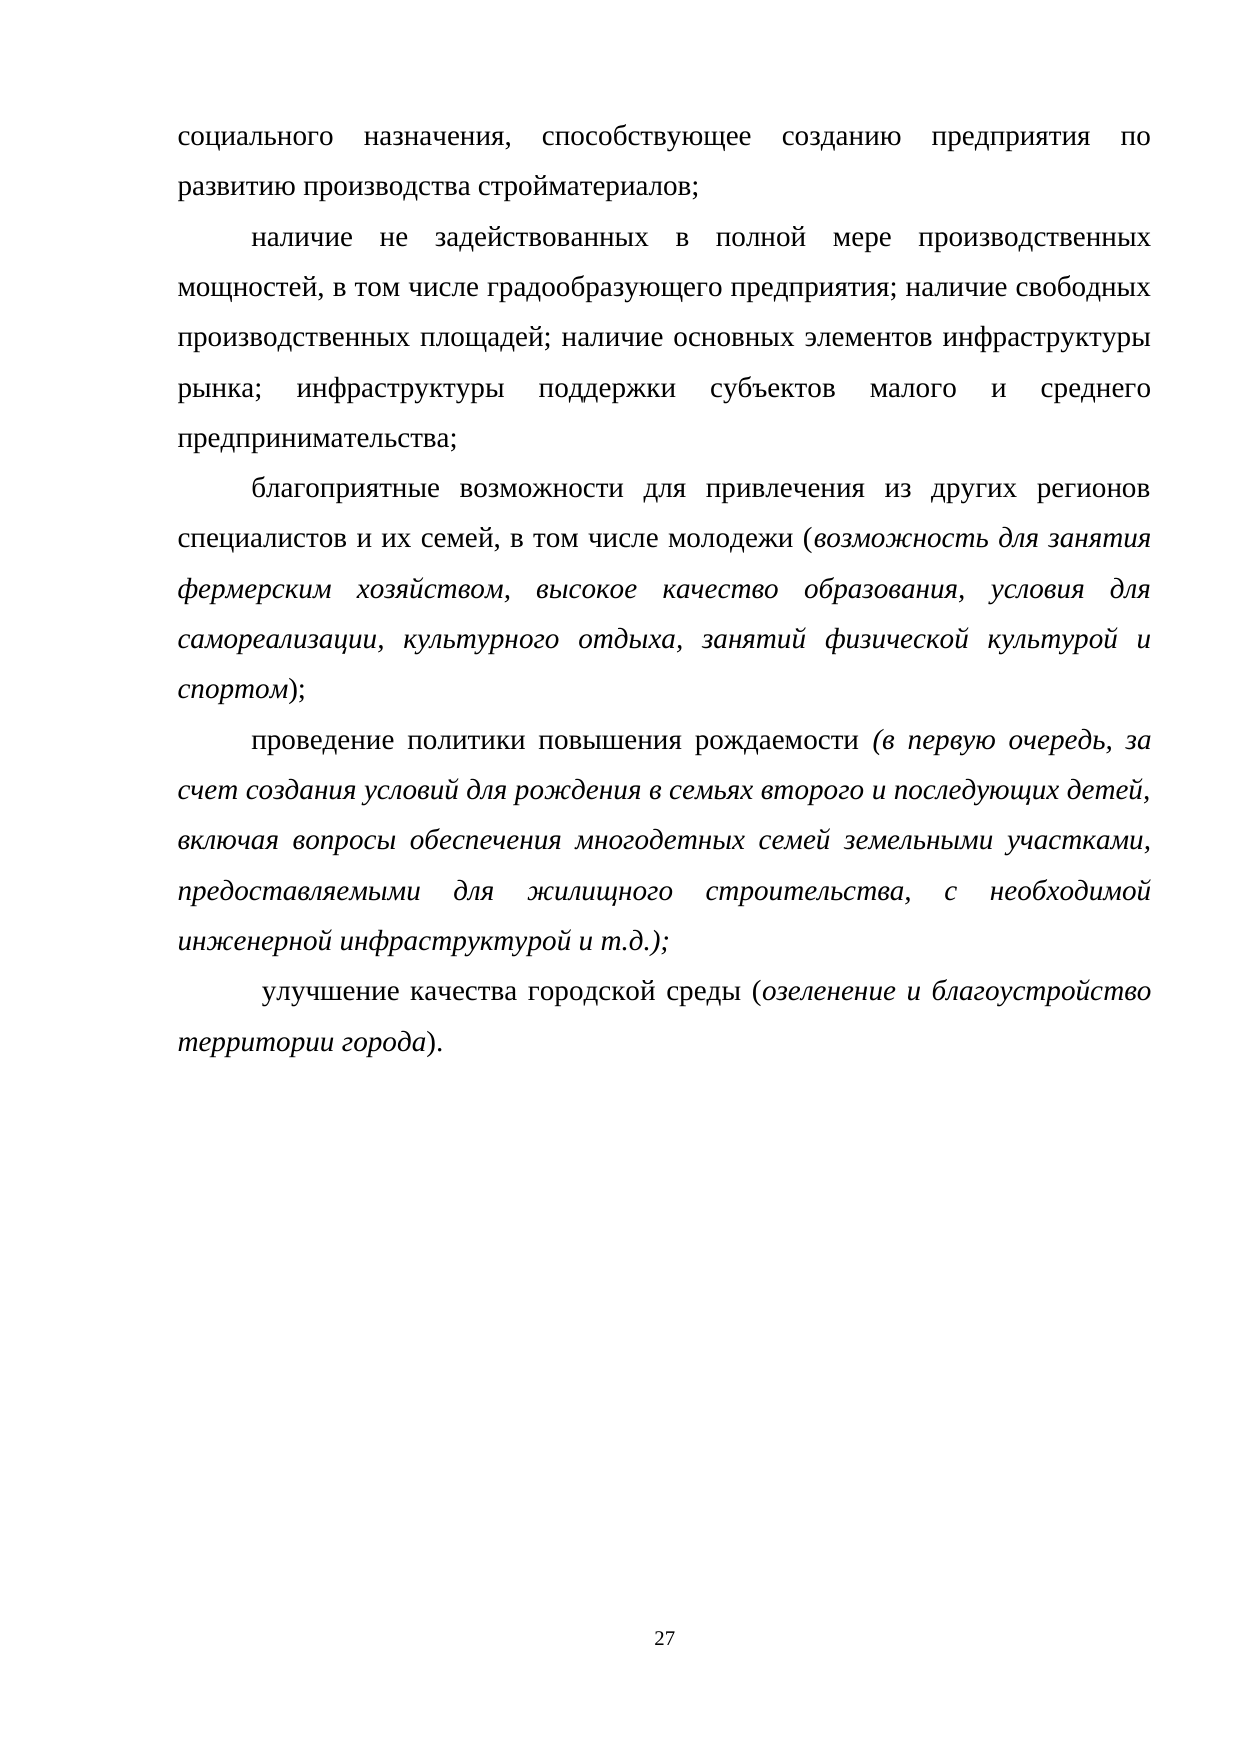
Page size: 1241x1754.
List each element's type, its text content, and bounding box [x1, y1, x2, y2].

text наличие не задействованных в полной мере производственных мощностей, в том числе градообразующего предприятия; наличие свободных производственных площадей; наличие основных элементов инфраструктуры рынка; инфраструктуры поддержки субъектов малого и среднего предпринимательства; [177, 219, 1152, 453]
text улучшение качества городской среды (озеленение и благоустройство территории города). [177, 973, 1152, 1057]
text проведение политики повышения рождаемости (в первую очередь, за счет создания условий для рождения в семьях второго и последующих детей, включая вопросы обеспечения многодетных семей земельными участками, предоставляемыми для жилищного строительства, с необходимой инженерной инфраструктурой и т.д.); [177, 722, 1152, 957]
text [177, 118, 1152, 202]
text благоприятные возможности для привлечения из других регионов специалистов и их семей, в том числе молодежи (возможность для занятия фермерским хозяйством, высокое качество образования, условия для самореализации, культурного отдыха, занятий физической культурой и спортом); [177, 470, 1152, 705]
